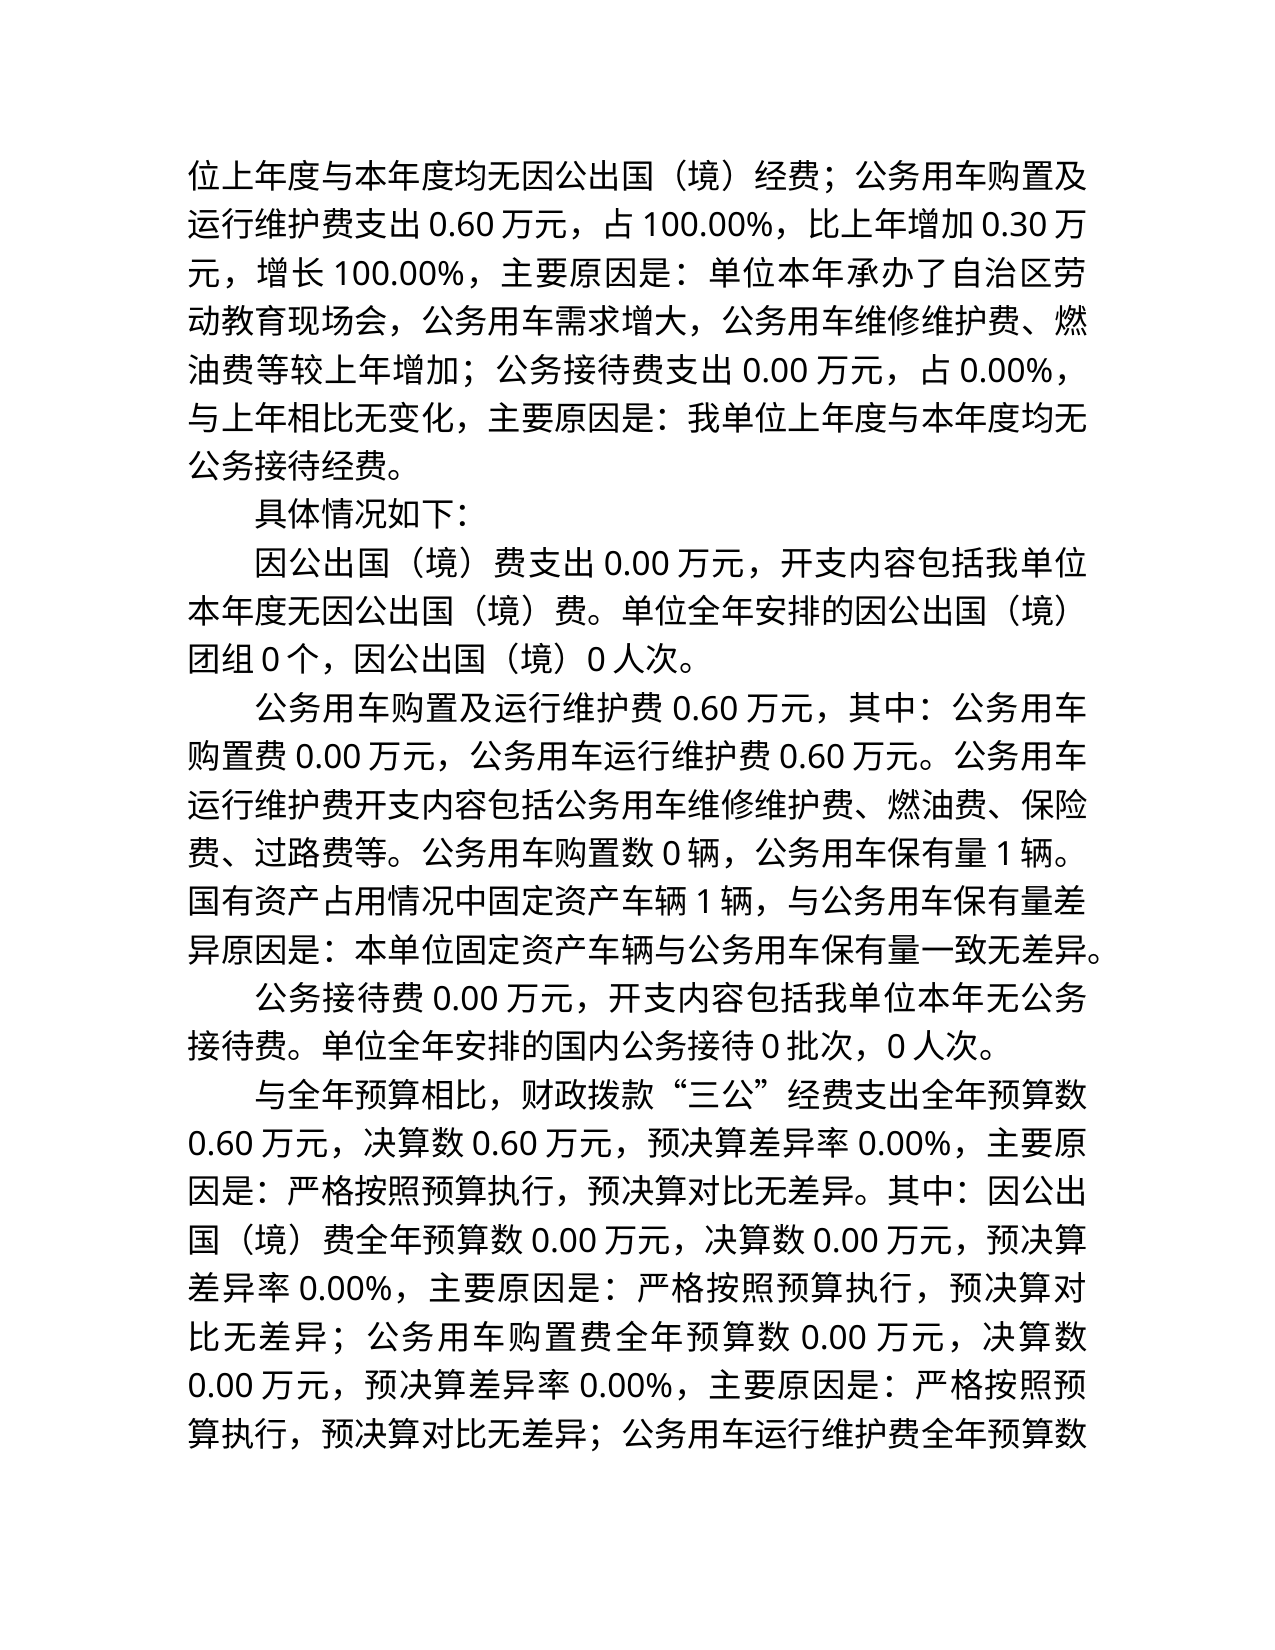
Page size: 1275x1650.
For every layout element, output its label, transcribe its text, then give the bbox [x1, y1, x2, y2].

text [187, 1069, 1087, 1456]
text 因公出国（境）费支出0.00万元，开支内容包括我单位本年度无因公出国（境）费。单位全年安排的因公出国（境）团组0个，因公出国（境）0人次。 [187, 536, 1087, 682]
text 公务接待费0.00万元，开支内容包括我单位本年无公务接待费。单位全年安排的国内公务接待0批次，0人次。 [187, 972, 1087, 1069]
text 具体情况如下： [187, 488, 1087, 536]
text 公务用车购置及运行维护费0.60万元，其中：公务用车购置费0.00万元，公务用车运行维护费0.60万元。公务用车运行维护费开支内容包括公务用车维修维护费、燃油费、保险费、过路费等。公务用车购置数0辆，公务用车保有量1辆。国有资产占用情况中固定资产车辆1辆，与公务用车保有量差异原因是：本单位固定资产车辆与公务用车保有量一致无差异。 [187, 682, 1087, 972]
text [187, 150, 1087, 488]
